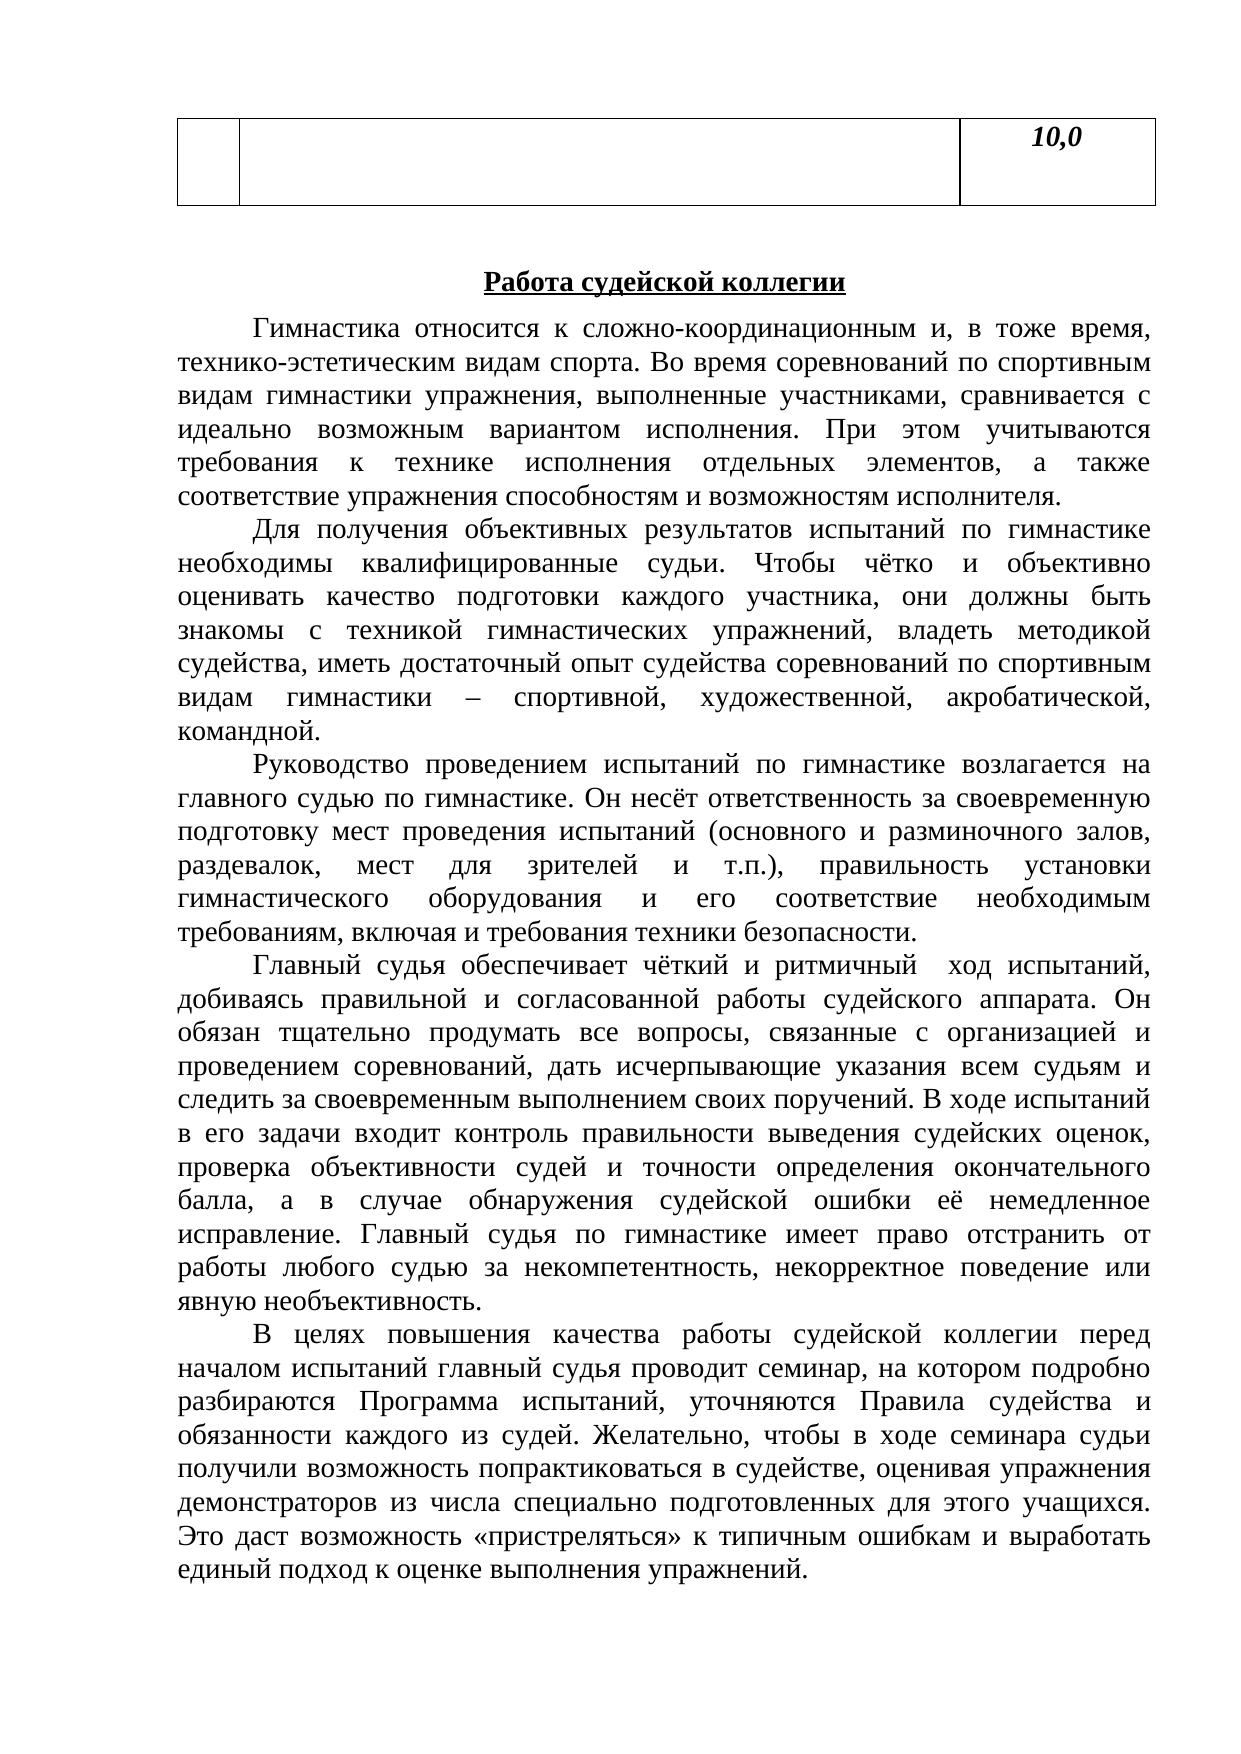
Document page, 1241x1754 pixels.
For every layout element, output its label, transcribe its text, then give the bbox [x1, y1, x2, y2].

text В целях повышения качества работы судейской коллегии перед началом испытаний главный судья проводит семинар, на котором подробно разбираются Программа испытаний, уточняются Правила судейства и обязанности каждого из судей. Желательно, чтобы в ходе семинара судьи получили возможность попрактиковаться в судействе, оценивая упражнения демонстраторов из числа специально подготовленных для этого учащихся. Это даст возможность «пристреляться» к типичным ошибкам и выработать единый подход к оценке выполнения упражнений. [177, 1316, 1152, 1585]
text Руководство проведением испытаний по гимнастике возлагается на главного судью по гимнастике. Он несёт ответственность за своевременную подготовку мест проведения испытаний (основного и разминочного залов, раздевалок, мест для зрителей и т.п.), правильность установки гимнастического оборудования и его соответствие необходимым требованиям, включая и требования техники безопасности. [177, 746, 1152, 947]
text Для получения объективных результатов испытаний по гимнастике необходимы квалифицированные судьи. Чтобы чётко и объективно оценивать качество подготовки каждого участника, они должны быть знакомы с техникой гимнастических упражнений, владеть методикой судейства, иметь достаточный опыт судейства соревнований по спортивным видам гимнастики – спортивной, художественной, акробатической, командной. [177, 511, 1152, 746]
table_cell 10,0 [961, 119, 1155, 204]
text Главный судья обеспечивает чёткий и ритмичный ход испытаний, добиваясь правильной и согласованной работы судейского аппарата. Он обязан тщательно продумать все вопросы, связанные с организацией и проведением соревнований, дать исчерпывающие указания всем судьям и следить за своевременным выполнением своих поручений. В ходе испытаний в его задачи входит контроль правильности выведения судейских оценок, проверка объективности судей и точности определения окончательного балла, а в случае обнаружения судейской ошибки её немедленное исправление. Главный судья по гимнастике имеет право отстранить от работы любого судью за некомпетентность, некорректное поведение или явную необъективность. [177, 947, 1152, 1316]
table_cell [178, 119, 239, 204]
text Работа судейской коллегии [177, 264, 1152, 298]
text Гимнастика относится к сложно-координационным и, в тоже время, технико-эстетическим видам спорта. Во время соревнований по спортивным видам гимнастики упражнения, выполненные участниками, сравнивается с идеально возможным вариантом исполнения. При этом учитываются требования к технике исполнения отдельных элементов, а также соответствие упражнения способностям и возможностям исполнителя. [177, 310, 1152, 511]
table_cell [240, 119, 959, 204]
